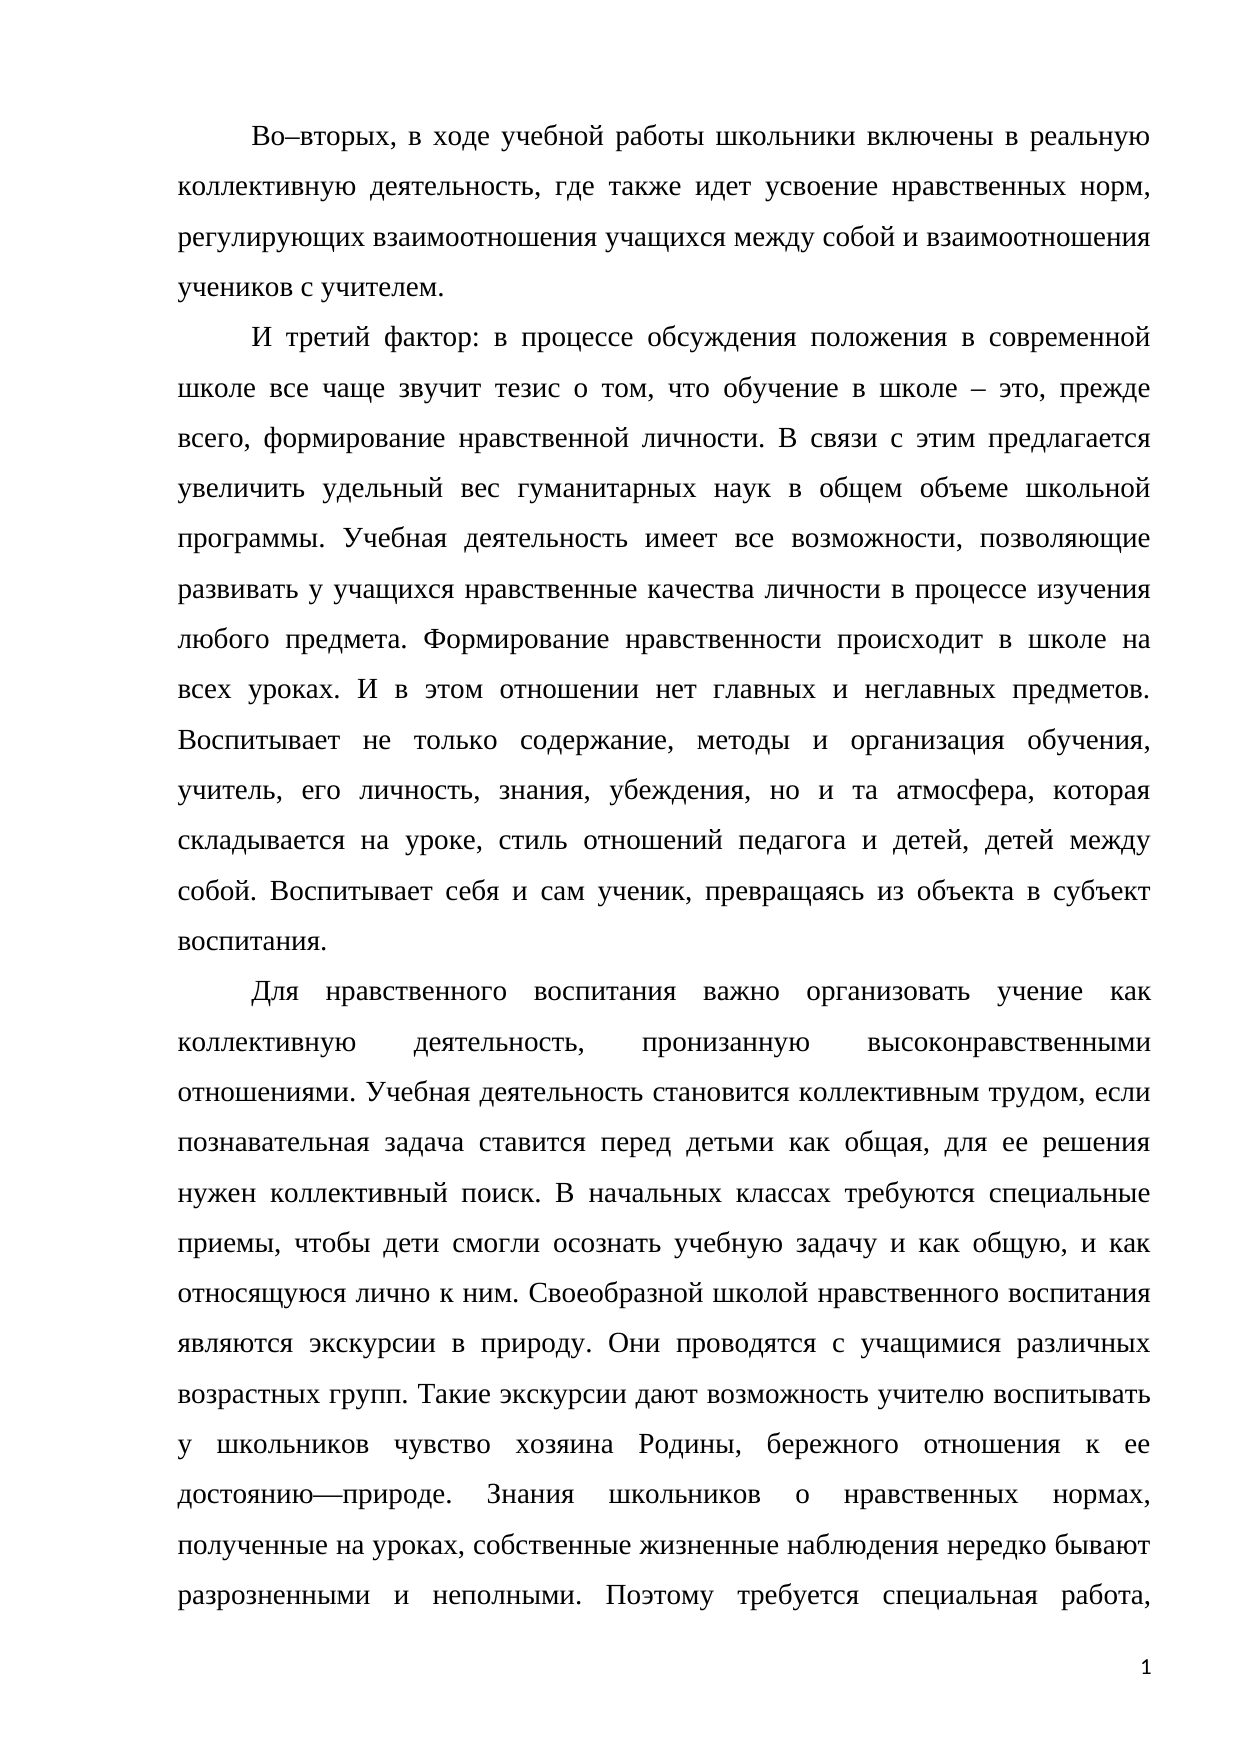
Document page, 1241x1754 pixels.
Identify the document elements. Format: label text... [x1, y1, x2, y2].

text Во–вторых, в ходе учебной работы школьники включены в реальную коллективную деятельность, где также идет усвоение нравственных норм, регулирующих взаимоотношения учащихся между собой и взаимоотношения учеников с учителем. [177, 118, 1152, 303]
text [177, 973, 1152, 1611]
text И третий фактор: в процессе обсуждения положения в современной школе все чаще звучит тезис о том, что обучение в школе – это, прежде всего, формирование нравственной личности. В связи с этим предлагается увеличить удельный вес гуманитарных наук в общем объеме школьной программы. Учебная деятельность имеет все возможности, позволяющие развивать у учащихся нравственные качества личности в процессе изучения любого предмета. Формирование нравственности происходит в школе на всех уроках. И в этом отношении нет главных и неглавных предметов. Воспитывает не только содержание, методы и организация обучения, учитель, его личность, знания, убеждения, но и та атмосфера, которая складывается на уроке, стиль отношений педагога и детей, детей между собой. Воспитывает себя и сам ученик, превращаясь из объекта в субъект воспитания. [177, 319, 1152, 957]
